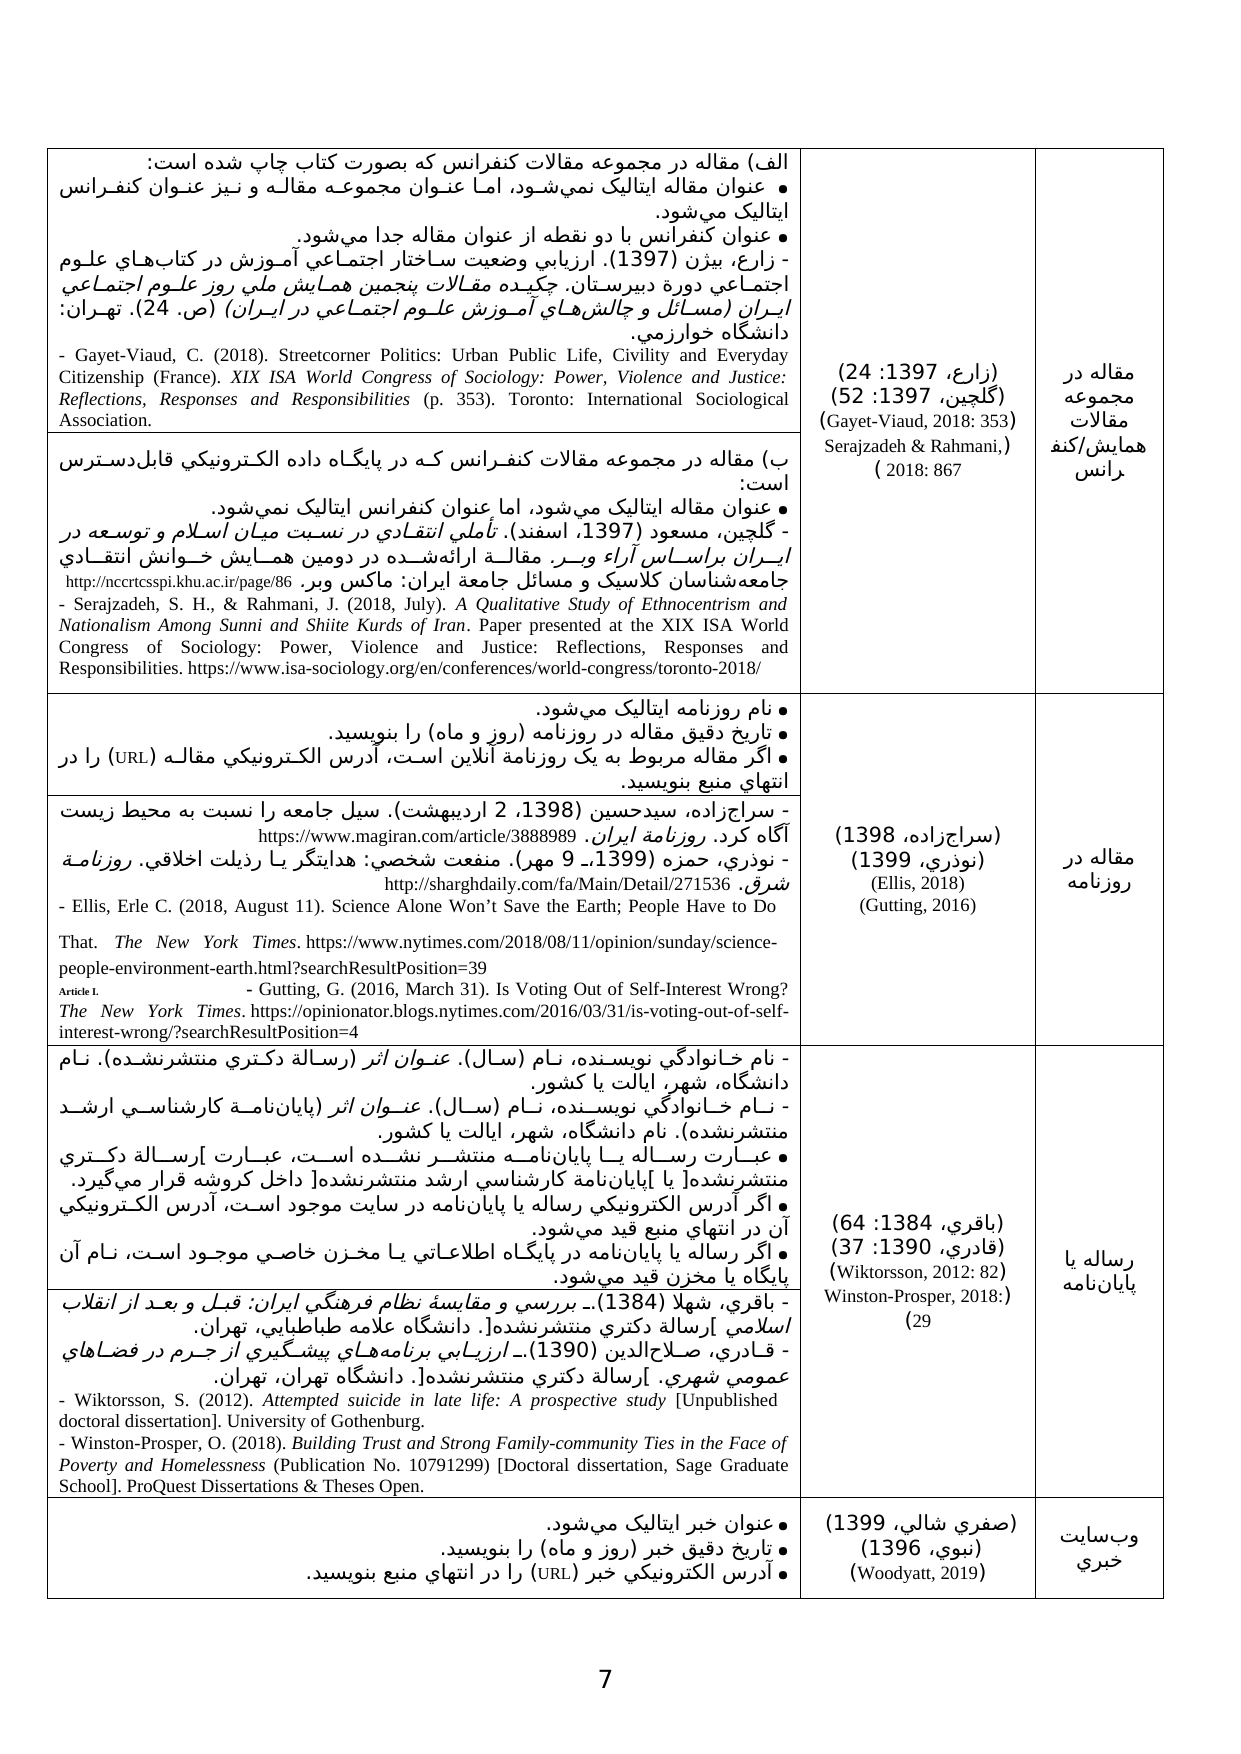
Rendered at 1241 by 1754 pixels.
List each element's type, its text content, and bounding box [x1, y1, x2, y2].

table_cell ب) مقاله در مجموعه مقالات کنفرانس که در پايگاه داده الکترونيکي قابل‌دسترس است: عنوان مقاله ايتاليک مي‌شود، اما عنوان کنفرانس ايتاليک نمي‌شود. - گلچين، مسعود (1397، اسفند). تأملي انتقادي در نسبت ميان اسلام و توسعه در ايران براساس آراء وبر. مقالة ارائه‌شده در دومين همايش خوانش انتقادي جامعه‌شناسان کلاسيک و مسائل جامعة ايران: ماکس وبر. http://nccrtcsspi.khu.ac.ir/page/86 - Serajzadeh, S. H., & Rahmani, J. (2018, July). A Qualitative Study of Ethnocentrism and Nationalism Among Sunni and Shiite Kurds of Iran. Paper presented at the XIX ISA World Congress of Sociology: Power, Violence and Justice: Reflections, Responses and Responsibilities. https://www.isa-sociology.org/en/conferences/world-congress/toronto-2018/ [48, 433, 800, 692]
table_cell عنوان خبر ايتاليک مي‌شود. تاريخ دقيق خبر (روز و ماه) را بنويسيد. آدرس الکترونيکي خبر (URL) را در انتهاي منبع بنويسيد. [48, 1498, 800, 1598]
table_cell - باقري، شهلا (1384). بررسي و مقايسۀ نظام فرهنگي ايران: قبل و بعد از انقلاب اسلامي ]رسالة دکتري منتشرنشده[. دانشگاه علامه طباطبايي، تهران. - قادري، صلاح‌الدين (1390). ارزيابي برنامه‌هاي پيشگيري از جرم در فضاهاي عمومي شهري. ]رسالة دکتري منتشرنشده[. دانشگاه تهران، تهران. - Wiktorsson, S. (2012). Attempted suicide in late life: A prospective study [Unpublished doctoral dissertation]. University of Gothenburg. - Winston-Prosper, O. (2018). Building Trust and Strong Family-community Ties in the Face of Poverty and Homelessness (Publication No. 10791299) [Doctoral dissertation, Sage Graduate School]. ProQuest Dissertations & Theses Open. [48, 1290, 800, 1497]
table_cell وب‌سايت خبري [1036, 1498, 1163, 1598]
table_cell (سراج‌زاده، 1398) (نوذري، 1399) (Ellis, 2018) (Gutting, 2016) [801, 694, 1035, 1045]
table_cell مقاله در مجموعه مقالات همايش/کنفرانس [1036, 149, 1163, 692]
table_cell مقاله در روزنامه [1036, 694, 1163, 1045]
table_cell - نام خانوادگي نويسنده، نام (سال). عنوان اثر (رسالة دکتري منتشرنشده). نام دانشگاه، شهر، ايالت يا کشور. - نام خانوادگي نويسنده، نام (سال). عنوان اثر (پايان‌نامة کارشناسي ارشد منتشرنشده). نام دانشگاه، شهر، ايالت يا کشور. عبارت رساله يا پايان‌نامه منتشر نشده است، عبارت ]رسالة دکتري منتشرنشده[ يا ]پايان‌نامة کارشناسي ارشد منتشرنشده[ داخل کروشه قرار مي‌گيرد. اگر آدرس الکترونيکي رساله يا پايان‌نامه در سايت موجود است، آدرس الکترونيکي آن در انتهاي منبع قيد مي‌شود. اگر رساله يا پايان‌نامه در پايگاه اطلاعاتي يا مخزن خاصي موجود است، نام آن پايگاه يا مخزن قيد مي‌شود. [48, 1046, 800, 1289]
table_cell (باقري، 1384: 64) (قادري، 1390: 37) (Wiktorsson, 2012: 82) (Winston-Prosper, 2018: 29) [801, 1046, 1035, 1497]
table_cell الف) مقاله در مجموعه مقالات کنفرانس که بصورت کتاب چاپ شده است: عنوان مقاله ايتاليک نمي‌شود، اما عنوان مجموعه مقاله و نيز عنوان کنفرانس ايتاليک مي‌شود. عنوان کنفرانس با دو نقطه از عنوان مقاله جدا مي‌شود. - زارع، بيژن (1397). ارزيابي وضعيت ساختار اجتماعي آموزش در کتاب‌هاي علوم اجتماعي دورة دبيرستان. چکيده مقالات پنجمين همايش ملي روز علوم اجتماعي ايران (مسائل و چالش‌هاي آموزش علوم اجتماعي در ايران) (ص. 24). تهران: دانشگاه خوارزمي. - Gayet-Viaud, C. (2018). Streetcorner Politics: Urban Public Life, Civility and Everyday Citizenship (France). XIX ISA World Congress of Sociology: Power, Violence and Justice: Reflections, Responses and Responsibilities (p. 353). Toronto: International Sociological Association. [48, 149, 800, 432]
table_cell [801, 1498, 1035, 1598]
table_cell (زارع، 1397: 24) (گلچين، 1397: 52) (Gayet-Viaud, 2018: 353) (Serajzadeh & Rahmani, 2018: 867 ) [801, 149, 1035, 692]
table_cell رساله يا پايان‌نامه [1036, 1046, 1163, 1497]
table_cell نام روزنامه ايتاليک مي‌شود. تاريخ دقيق مقاله در روزنامه (روز و ماه) را بنويسيد. اگر مقاله مربوط به يک روزنامة آنلاين است، آدرس الکترونيکي مقاله (URL) را در انتهاي منبع بنويسيد. [48, 694, 800, 795]
table_cell - سراج‌زاده، سيدحسين (1398، 2 ارديبهشت). سيل جامعه را نسبت به محيط زيست آگاه کرد. روزنامة ايران. https://www.magiran.com/article/3888989 - نوذري، حمزه (1399، 9 مهر). منفعت شخصي: هدايتگر يا رذيلت اخلاقي. روزنامة شرق. http://sharghdaily.com/fa/Main/Detail/271536 - Ellis, Erle C. (2018, August 11). Science Alone Won’t Save the Earth; People Have to Do That. The New York Times. https://www.nytimes.com/2018/08/11/opinion/sunday/science-people-environment-earth.html?searchResultPosition=39 - Gutting, G. (2016, March 31). Is Voting Out of Self-Interest Wrong? The New York Times. https://opinionator.blogs.nytimes.com/2016/03/31/is-voting-out-of-self-interest-wrong/?searchResultPosition=4 [48, 796, 800, 1045]
